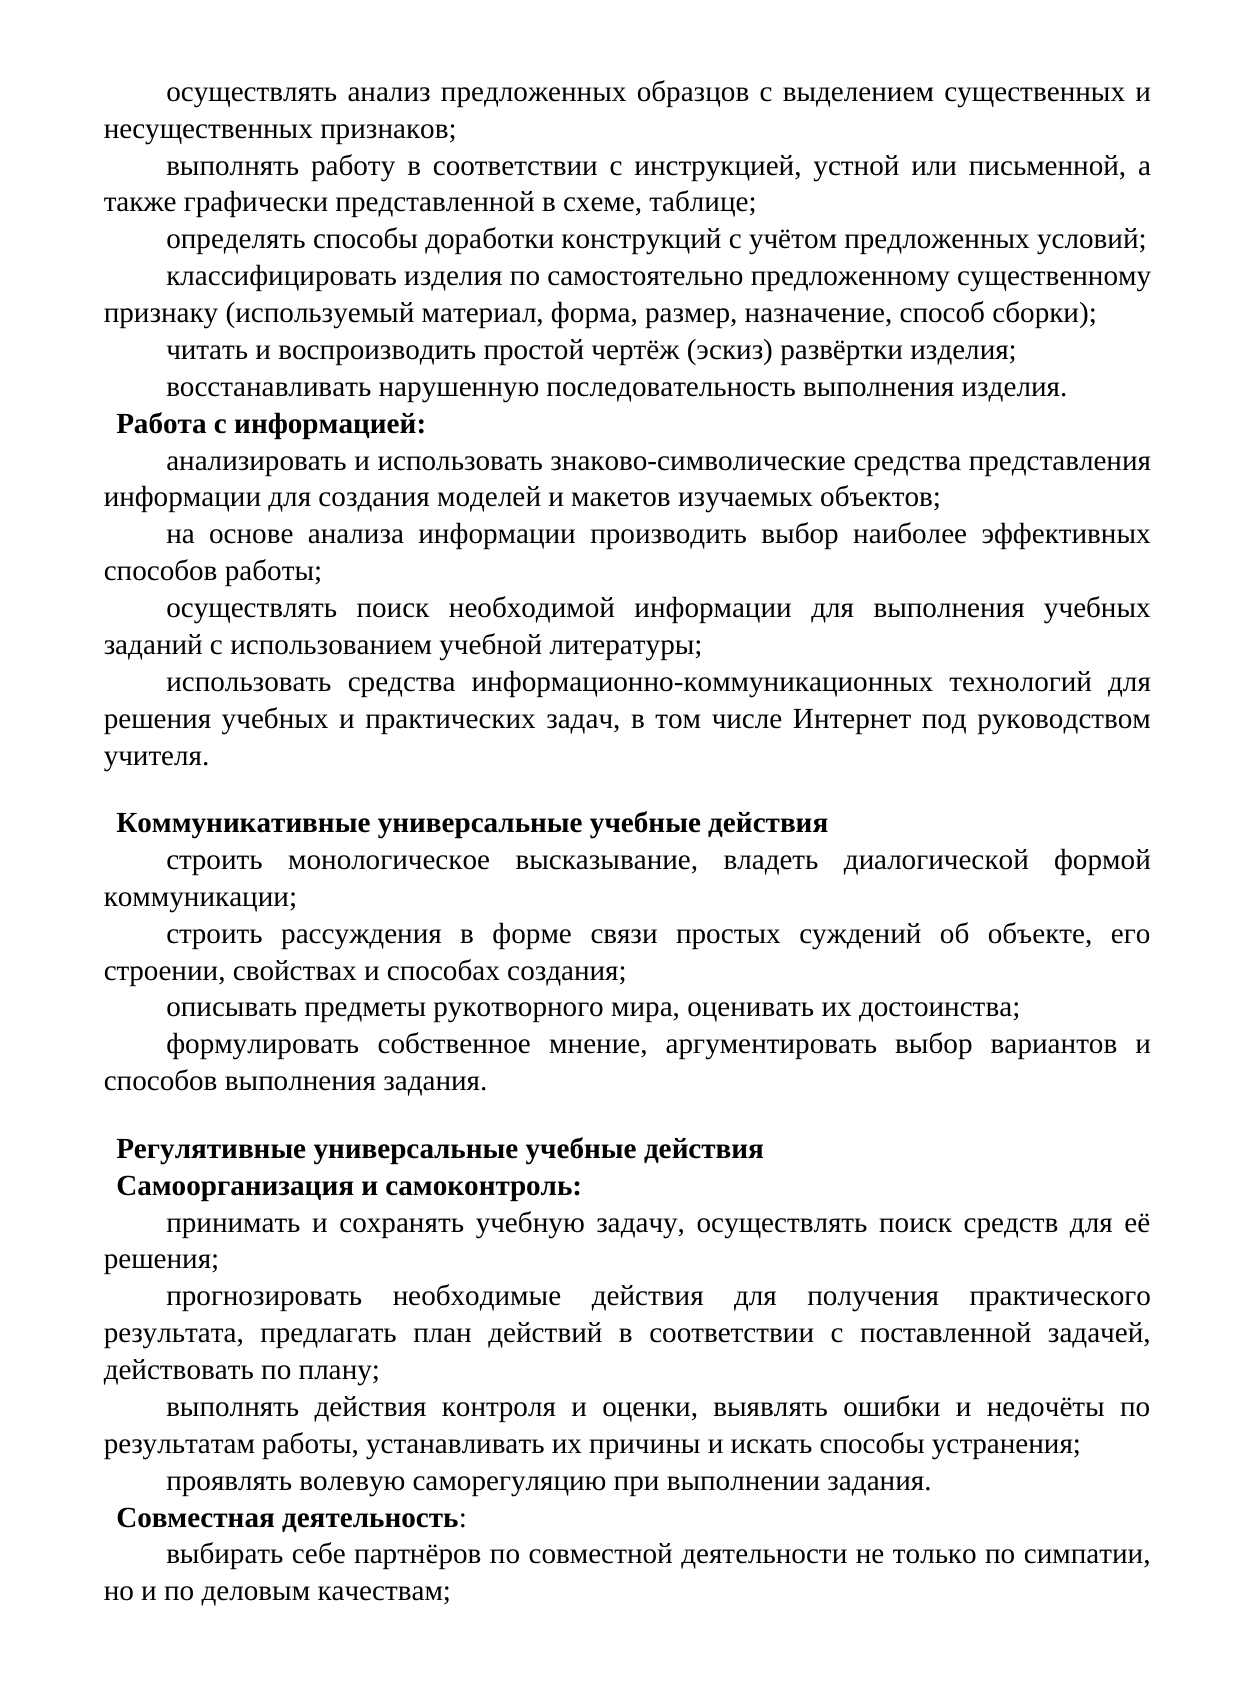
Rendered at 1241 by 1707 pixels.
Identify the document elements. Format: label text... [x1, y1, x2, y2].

text Регулятивные универсальные учебные действия [116, 1131, 1152, 1164]
text строить рассуждения в форме связи простых суждений об объекте, его строении, свойствах и способах создания; [103, 916, 1152, 986]
text выполнять работу в соответствии с инструкцией, устной или письменной, а также графически представленной в схеме, таблице; [103, 148, 1152, 218]
text читать и воспроизводить простой чертёж (эскиз) развёртки изделия; [103, 332, 1152, 366]
text Самоорганизация и самоконтроль: [116, 1168, 1152, 1201]
text принимать и сохранять учебную задачу, осуществлять поиск средств для её решения; [103, 1205, 1152, 1275]
text Работа с информацией: [116, 406, 1152, 439]
text выбирать себе партнёров по совместной деятельности не только по симпатии, но и по деловым качествам; [103, 1537, 1152, 1607]
text классифицировать изделия по самостоятельно предложенному существенному признаку (используемый материал, форма, размер, назначение, способ сборки); [103, 258, 1152, 329]
text осуществлять поиск необходимой информации для выполнения учебных заданий с использованием учебной литературы; [103, 590, 1152, 661]
text определять способы доработки конструкций с учётом предложенных условий; [103, 221, 1152, 255]
text проявлять волевую саморегуляцию при выполнении задания. [103, 1463, 1152, 1496]
text Коммуникативные универсальные учебные действия [116, 805, 1152, 839]
text описывать предметы рукотворного мира, оценивать их достоинства; [103, 989, 1152, 1023]
text выполнять действия контроля и оценки, выявлять ошибки и недочёты по результатам работы, устанавливать их причины и искать способы устранения; [103, 1389, 1152, 1459]
text на основе анализа информации производить выбор наиболее эффективных способов работы; [103, 516, 1152, 587]
text осуществлять анализ предложенных образцов с выделением существенных и несущественных признаков; [103, 74, 1152, 144]
text формулировать собственное мнение, аргументировать выбор вариантов и способов выполнения задания. [103, 1026, 1152, 1097]
text анализировать и использовать знаково-символические средства представления информации для создания моделей и макетов изучаемых объектов; [103, 443, 1152, 513]
text восстанавливать нарушенную последовательность выполнения изделия. [103, 369, 1152, 402]
text использовать средства информационно-коммуникационных технологий для решения учебных и практических задач, в том числе Интернет под руководством учителя. [103, 664, 1152, 771]
text строить монологическое высказывание, владеть диалогической формой коммуникации; [103, 842, 1152, 912]
text прогнозировать необходимые действия для получения практического результата, предлагать план действий в соответствии с поставленной задачей, действовать по плану; [103, 1278, 1152, 1386]
text Совместная деятельность: [116, 1500, 1152, 1533]
